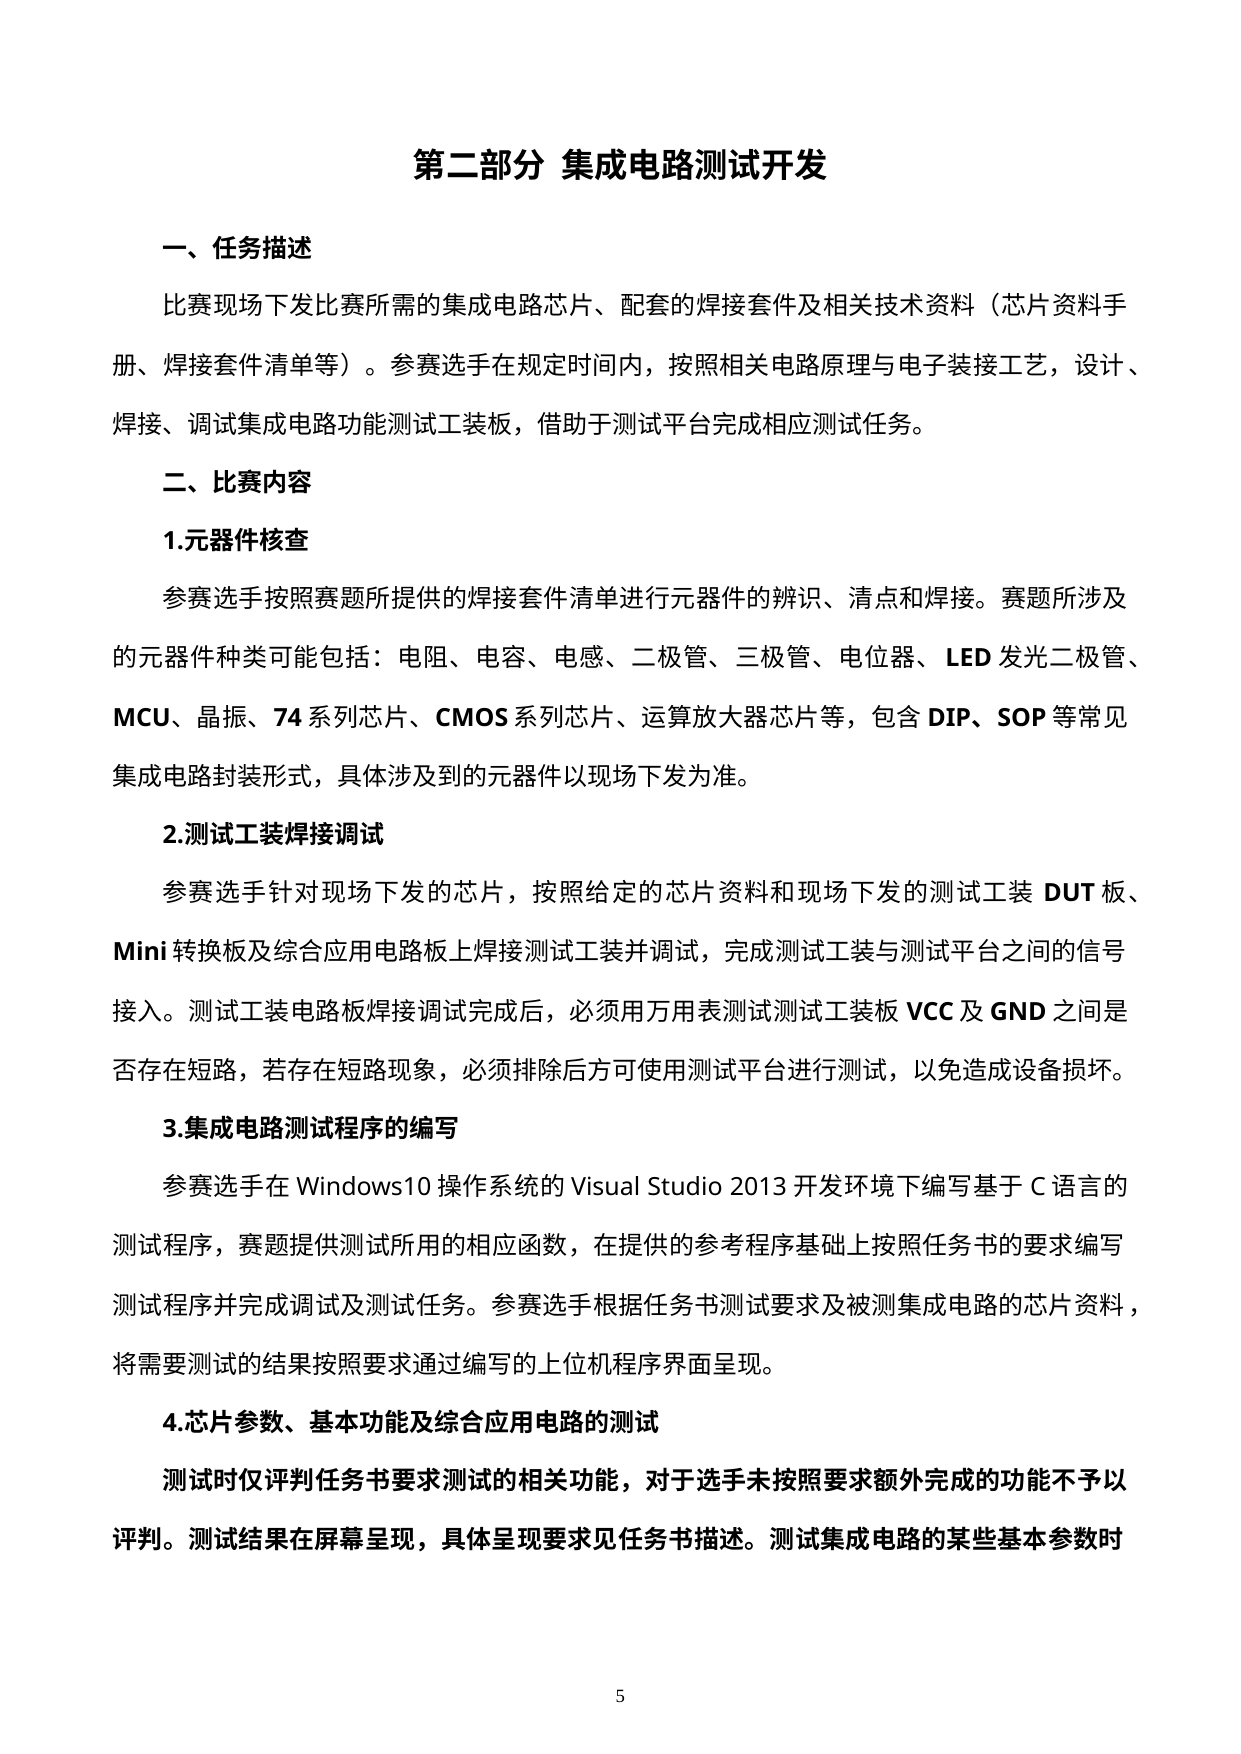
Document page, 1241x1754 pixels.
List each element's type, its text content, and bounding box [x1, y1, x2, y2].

text 参赛选手按照赛题所提供的焊接套件清单进行元器件的辨识、清点和焊接。赛题所涉及的元器件种类可能包括：电阻、电容、电感、二极管、三极管、电位器、LED发光二极管、MCU、晶振、74系列芯片、CMOS系列芯片、运算放大器芯片等，包含DIP、SOP等常见集成电路封装形式，具体涉及到的元器件以现场下发为准。 [112, 577, 1128, 795]
text 1.元器件核查 [112, 519, 1128, 558]
text 第二部分 集成电路测试开发 [112, 123, 1128, 202]
text 一、任务描述 [112, 226, 1128, 266]
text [112, 1459, 1128, 1558]
text 参赛选手在Windows10操作系统的Visual Studio 2013开发环境下编写基于C语言的测试程序，赛题提供测试所用的相应函数，在提供的参考程序基础上按照任务书的要求编写测试程序并完成调试及测试任务。参赛选手根据任务书测试要求及被测集成电路的芯片资料，将需要测试的结果按照要求通过编写的上位机程序界面呈现。 [112, 1165, 1128, 1383]
text 4.芯片参数、基本功能及综合应用电路的测试 [112, 1401, 1128, 1441]
text 2.测试工装焊接调试 [112, 813, 1128, 852]
text 参赛选手针对现场下发的芯片，按照给定的芯片资料和现场下发的测试工装DUT板、Mini转换板及综合应用电路板上焊接测试工装并调试，完成测试工装与测试平台之间的信号接入。测试工装电路板焊接调试完成后，必须用万用表测试测试工装板VCC及GND之间是否存在短路，若存在短路现象，必须排除后方可使用测试平台进行测试，以免造成设备损坏。 [112, 871, 1128, 1089]
text 3.集成电路测试程序的编写 [112, 1107, 1128, 1147]
text 比赛现场下发比赛所需的集成电路芯片、配套的焊接套件及相关技术资料（芯片资料手册、焊接套件清单等）。参赛选手在规定时间内，按照相关电路原理与电子装接工艺，设计、焊接、调试集成电路功能测试工装板，借助于测试平台完成相应测试任务。 [112, 284, 1128, 443]
text 二、比赛内容 [112, 461, 1128, 501]
